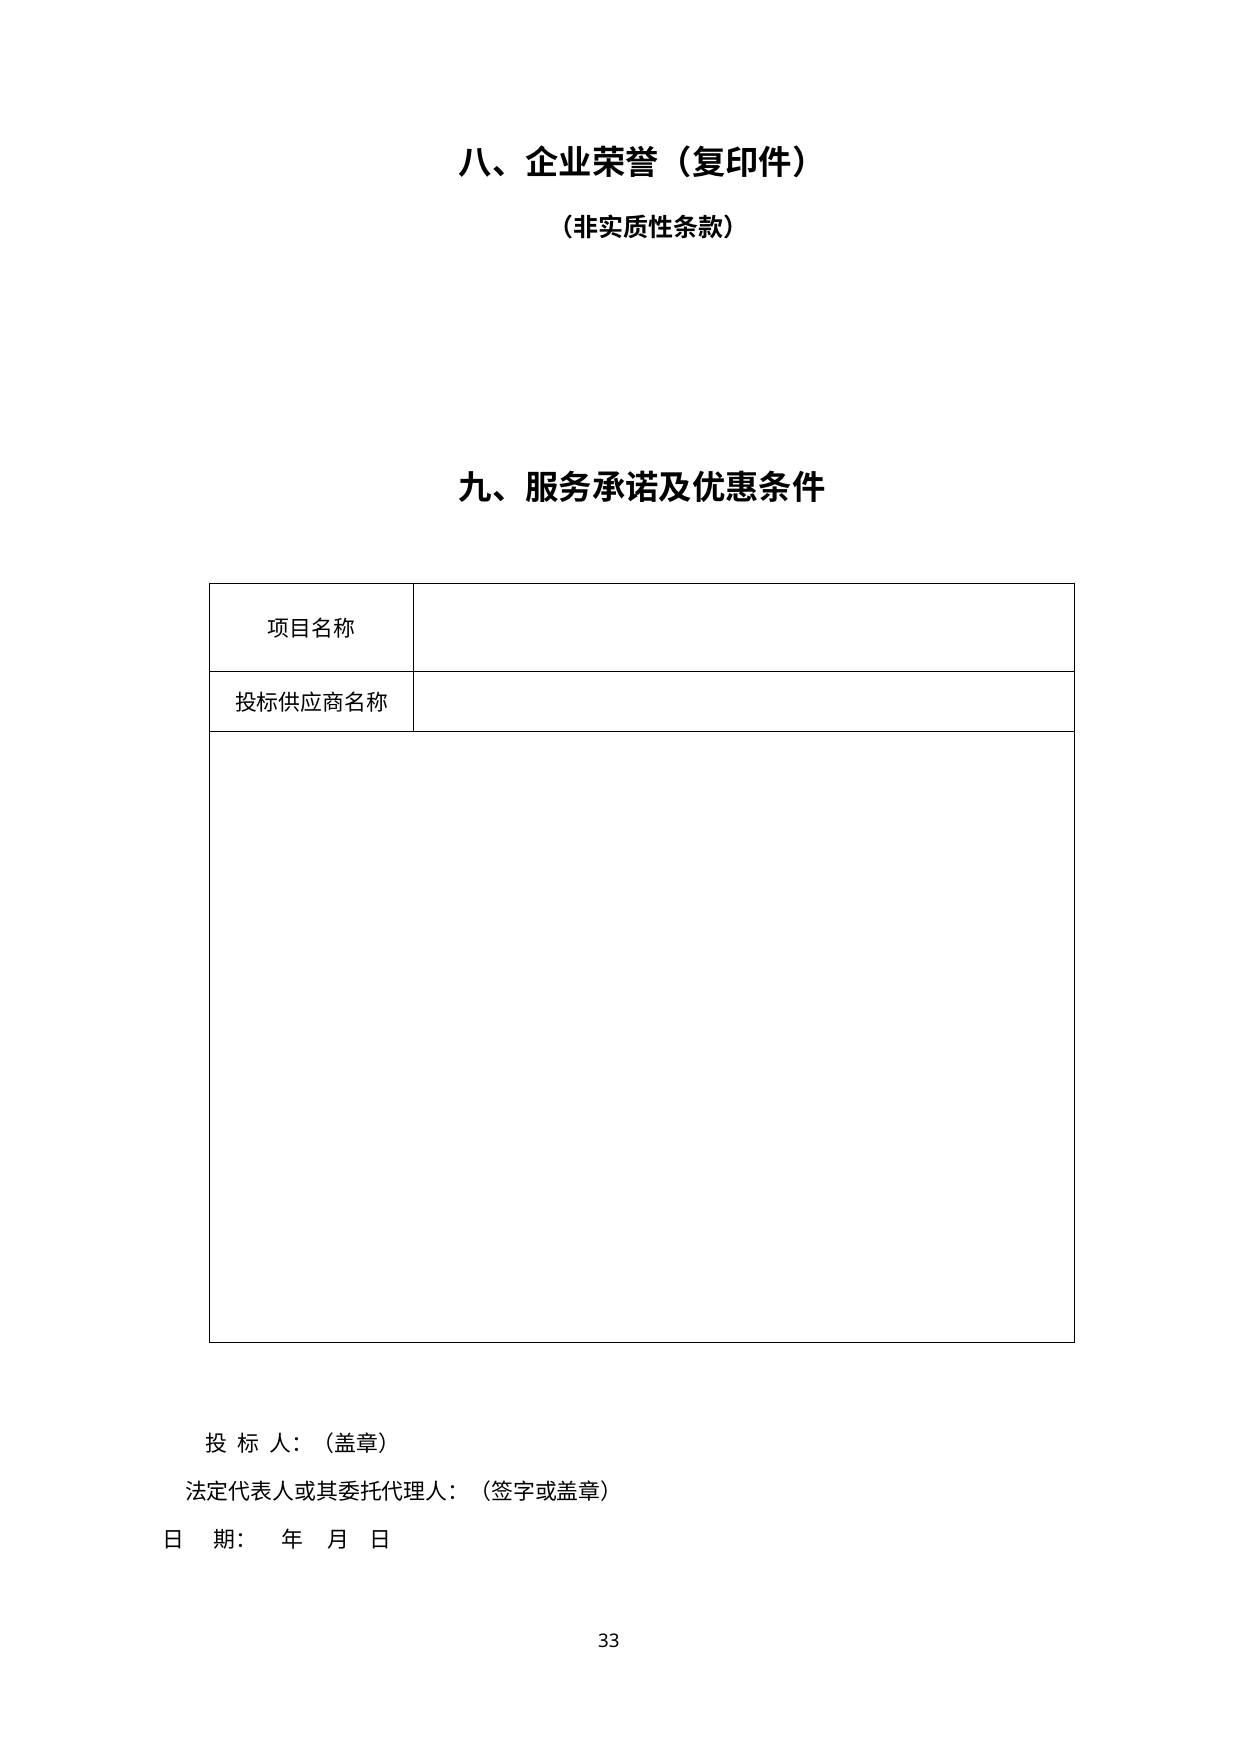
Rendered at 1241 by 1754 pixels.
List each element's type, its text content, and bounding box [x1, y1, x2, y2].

text 九、服务承诺及优惠条件 [162, 453, 1122, 518]
text 投 标 人：（盖章） [162, 1425, 1122, 1458]
table_cell [414, 672, 1074, 731]
table_cell 投标供应商名称 [210, 672, 413, 731]
text 日 期： 年 月 日 [162, 1522, 1122, 1554]
text 八、企业荣誉（复印件） [162, 128, 1122, 193]
text 法定代表人或其委托代理人：（签字或盖章） [162, 1473, 1122, 1506]
table_header 项目名称 [210, 584, 413, 671]
table_cell [210, 732, 1074, 1342]
table_header [414, 584, 1074, 671]
text （非实质性条款） [162, 193, 1122, 258]
